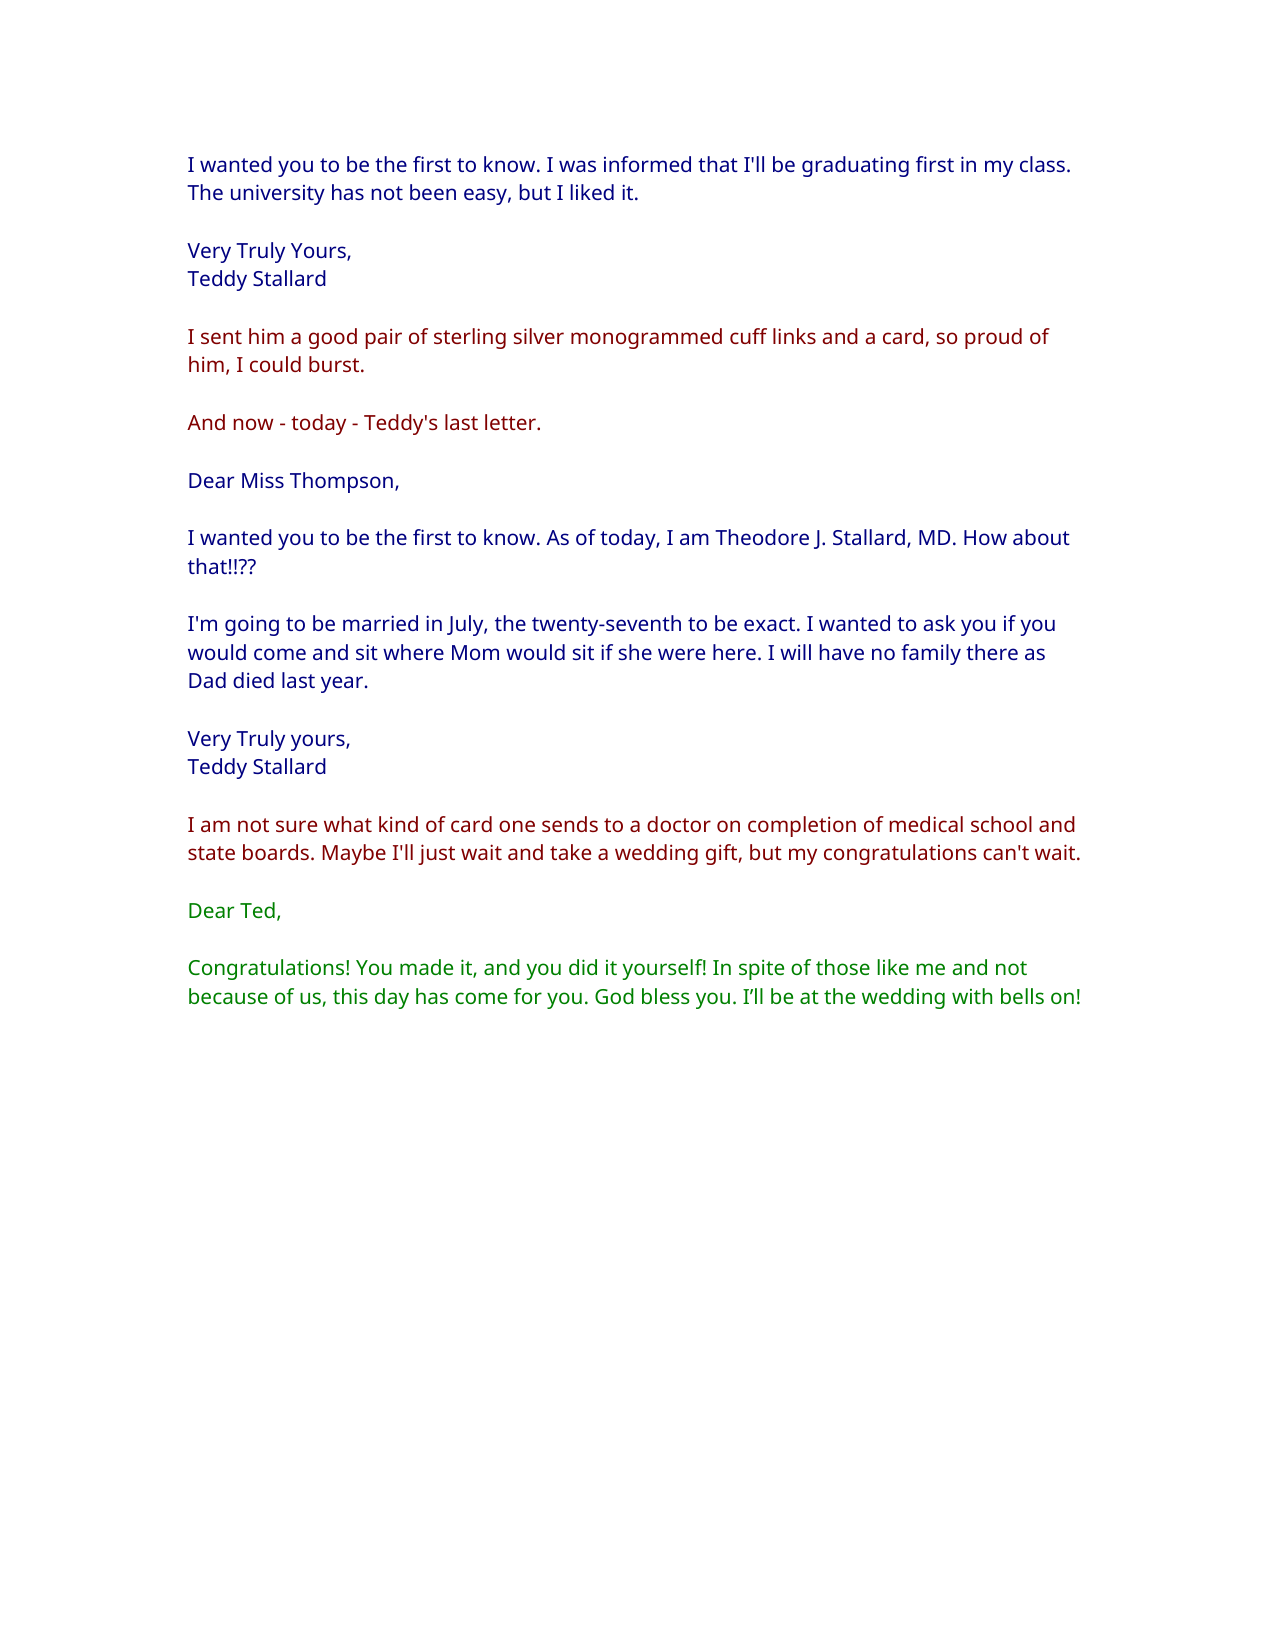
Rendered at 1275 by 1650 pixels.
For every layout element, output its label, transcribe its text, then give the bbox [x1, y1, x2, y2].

text And now - today - Teddy's last letter. [187, 408, 1087, 437]
text Very Truly yours, [187, 724, 1087, 752]
text Dear Ted, [187, 896, 1087, 924]
text Dear Miss Thompson, [187, 466, 1087, 494]
text Congratulations! You made it, and you did it yourself! In spite of those like me and not because of us, this day has come for you. God bless you. I’ll be at the wedding with bells on! [187, 953, 1087, 1010]
text I'm going to be married in July, the twenty-seventh to be exact. I wanted to ask you if you would come and sit where Mom would sit if she were here. I will have no family there as Dad died last year. [187, 609, 1087, 695]
text I sent him a good pair of sterling silver monogrammed cuff links and a card, so proud of him, I could burst. [187, 322, 1087, 379]
text I wanted you to be the first to know. As of today, I am Theodore J. Stallard, MD. How about that!!?? [187, 523, 1087, 580]
text Teddy Stallard [187, 752, 1087, 781]
text Teddy Stallard [187, 264, 1087, 293]
text Very Truly Yours, [187, 236, 1087, 264]
text I am not sure what kind of card one sends to a doctor on completion of medical school and state boards. Maybe I'll just wait and take a wedding gift, but my congratulations can't wait. [187, 810, 1087, 867]
text I wanted you to be the first to know. I was informed that I'll be graduating first in my class. The university has not been easy, but I liked it. [187, 150, 1087, 207]
